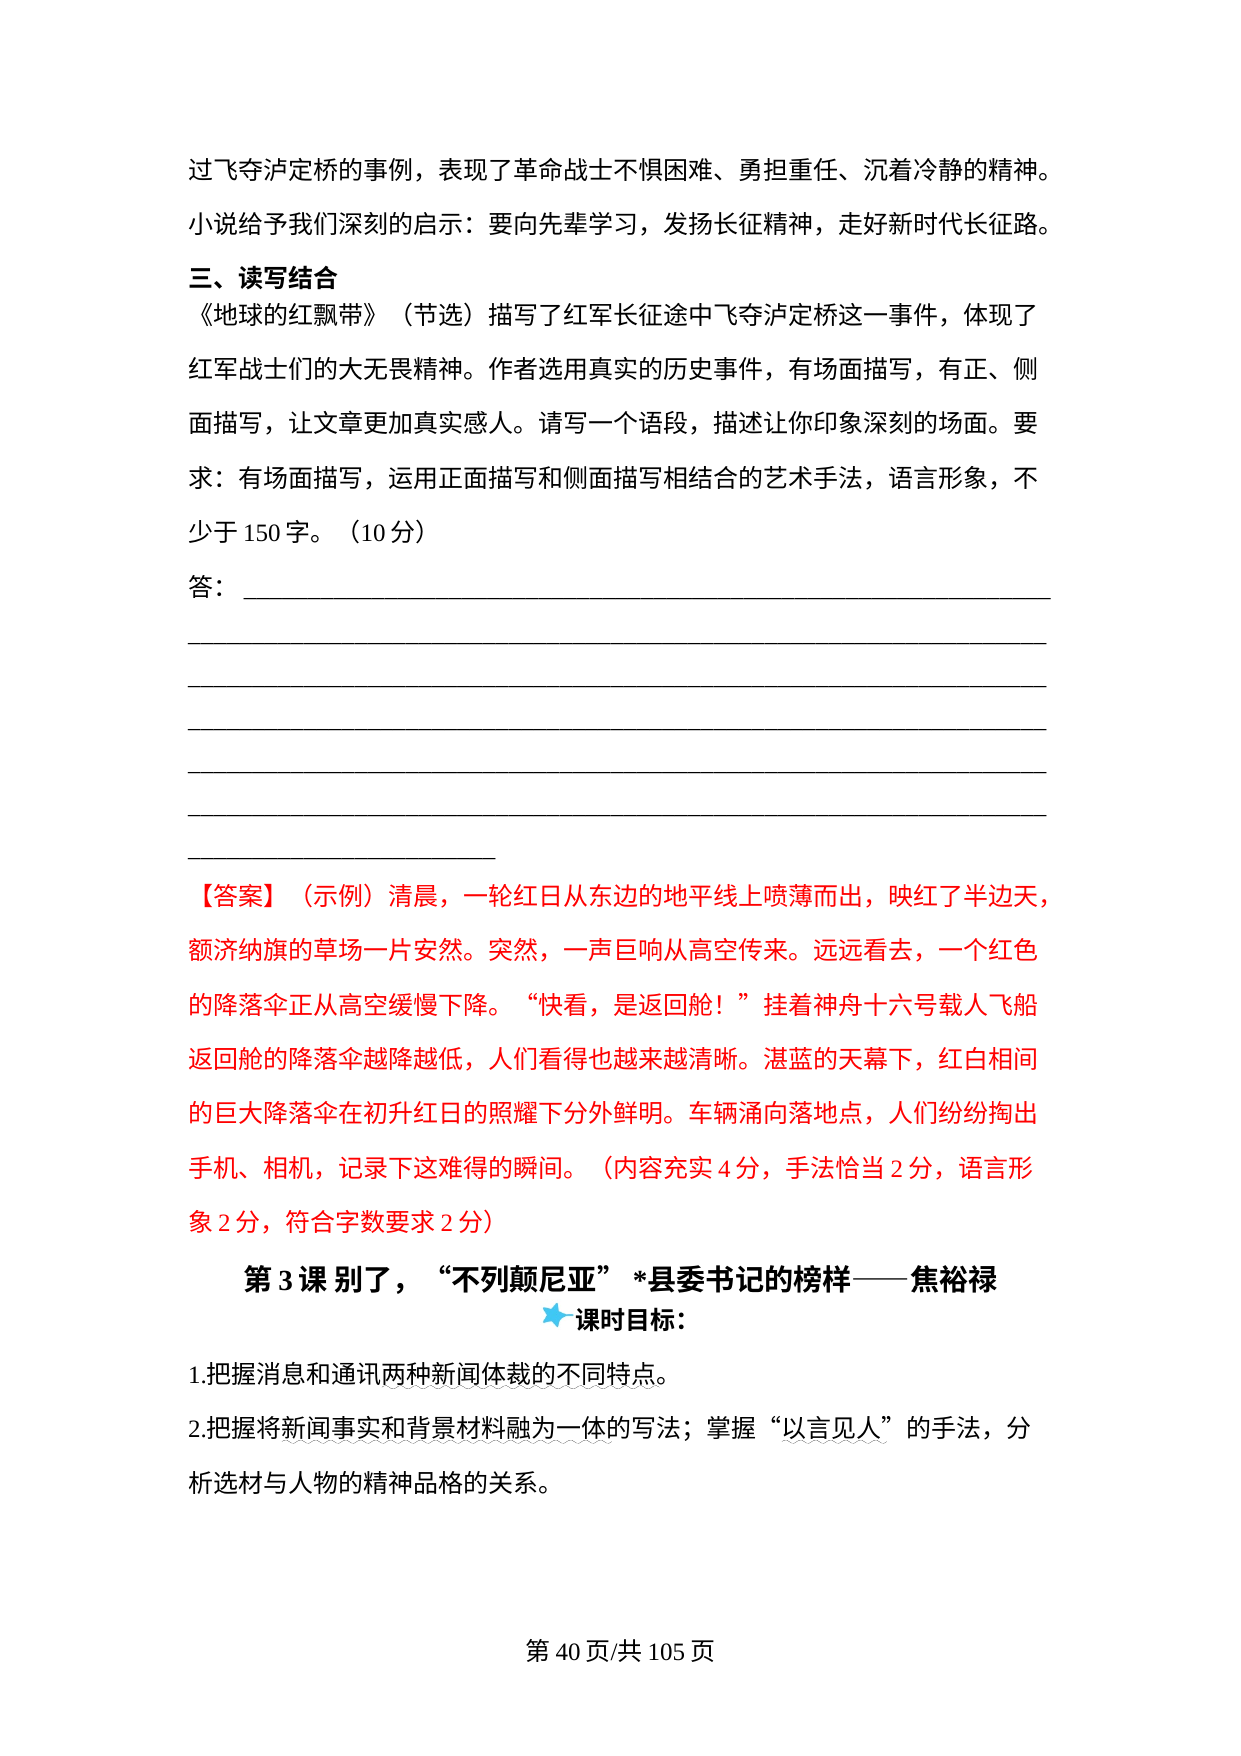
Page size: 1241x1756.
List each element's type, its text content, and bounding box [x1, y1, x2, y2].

picture [539, 1299, 576, 1330]
text 1.把握消息和通讯两种新闻体裁的不同特点。 [188, 1354, 1052, 1391]
text 课时目标： [188, 1299, 1052, 1336]
subtitle 三、读写结合 [188, 259, 1052, 295]
subtitle 第3课 别了，“不列颠尼亚” *县委书记的榜样——焦裕禄 [188, 1257, 1052, 1299]
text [188, 150, 1052, 241]
text 2.把握将新闻事实和背景材料融为一体的写法；掌握“以言见人”的手法，分析选材与人物的精神品格的关系。 [188, 1409, 1052, 1499]
text 【答案】（示例）清晨，一轮红日从东边的地平线上喷薄而出，映红了半边天，额济纳旗的草场一片安然。突然，一声巨响从高空传来。远远看去，一个红色的降落伞正从高空缓慢下降。“快看，是返回舱！”挂着神舟十六号载人飞船返回舱的降落伞越降越低，人们看得也越来越清晰。湛蓝的天幕下，红白相间的巨大降落伞在初升红日的照耀下分外鲜明。车辆涌向落地点，人们纷纷掏出手机、相机，记录下这难得的瞬间。（内容充实4分，手法恰当2分，语言形象2分，符合字数要求2分） [188, 876, 1052, 1239]
text 《地球的红飘带》（节选）描写了红军长征途中飞夺泸定桥这一事件，体现了红军战士们的大无畏精神。作者选用真实的历史事件，有场面描写，有正、侧面描写，让文章更加真实感人。请写一个语段，描述让你印象深刻的场面。要求：有场面描写，运用正面描写和侧面描写相结合的艺术手法，语言形象，不少于150字。（10分） [188, 295, 1052, 549]
text 答： _ _ _ _ _ _ _ _ _ _ _ _ _ _ _ _ _ _ _ _ _ _ _ _ _ _ _ _ _ _ _ _ _ _ _ _ _ _ _ _ _ _ _ _ _ _ _ _ _ _ _ _ _ _ _ _ _ _ _ _ _ _ _ _ _ _ _ _ _ _ _ _ _ _ _ _ _ _ _ _ _ _ _ _ _ _ _ _ _ _ _ _ _ _ _ _ _ _ _ _ _ _ _ _ _ _ _ _ _ _ _ _ _ _ _ _ _ _ _ _ _ _ _ _ _ _ _ _ _ _ _ _ _ _ _ _ _ _ _ _ _ _ _ _ _ _ _ _ _ _ _ _ _ _ _ _ _ _ _ _ _ _ _ _ _ _ _ _ _ _ _ _ _ _ _ _ _ _ _ _ _ _ _ _ _ _ _ _ _ _ _ _ _ _ _ _ _ _ _ _ _ _ _ _ _ _ _ _ _ _ _ _ _ _ _ _ _ _ _ _ _ _ _ _ _ _ _ _ _ _ _ _ _ _ _ _ _ _ _ _ _ _ _ _ _ _ _ _ _ _ _ _ _ _ _ _ _ _ _ _ _ _ _ _ _ _ _ _ _ _ _ _ _ _ _ _ _ _ _ _ _ _ _ _ _ _ _ _ _ _ _ _ _ _ _ _ _ _ _ _ _ _ _ _ _ _ _ _ _ _ _ _ _ _ _ _ _ _ _ _ _ _ _ _ _ _ _ _ _ _ _ _ _ _ _ _ _ _ _ _ _ _ _ _ _ _ _ _ _ _ _ _ _ _ _ _ _ _ _ _ _ _ _ _ _ _ _ _ _ _ _ _ _ _ _ _ _ _ _ _ _ _ _ _ _ _ _ _ _ _ _ _ _ _ _ _ _ _ _ _ _ _ _ _ _ _ _ _ _ _ _ _ _ _ _ _ _ _ _ _ _ _ [188, 567, 1052, 862]
